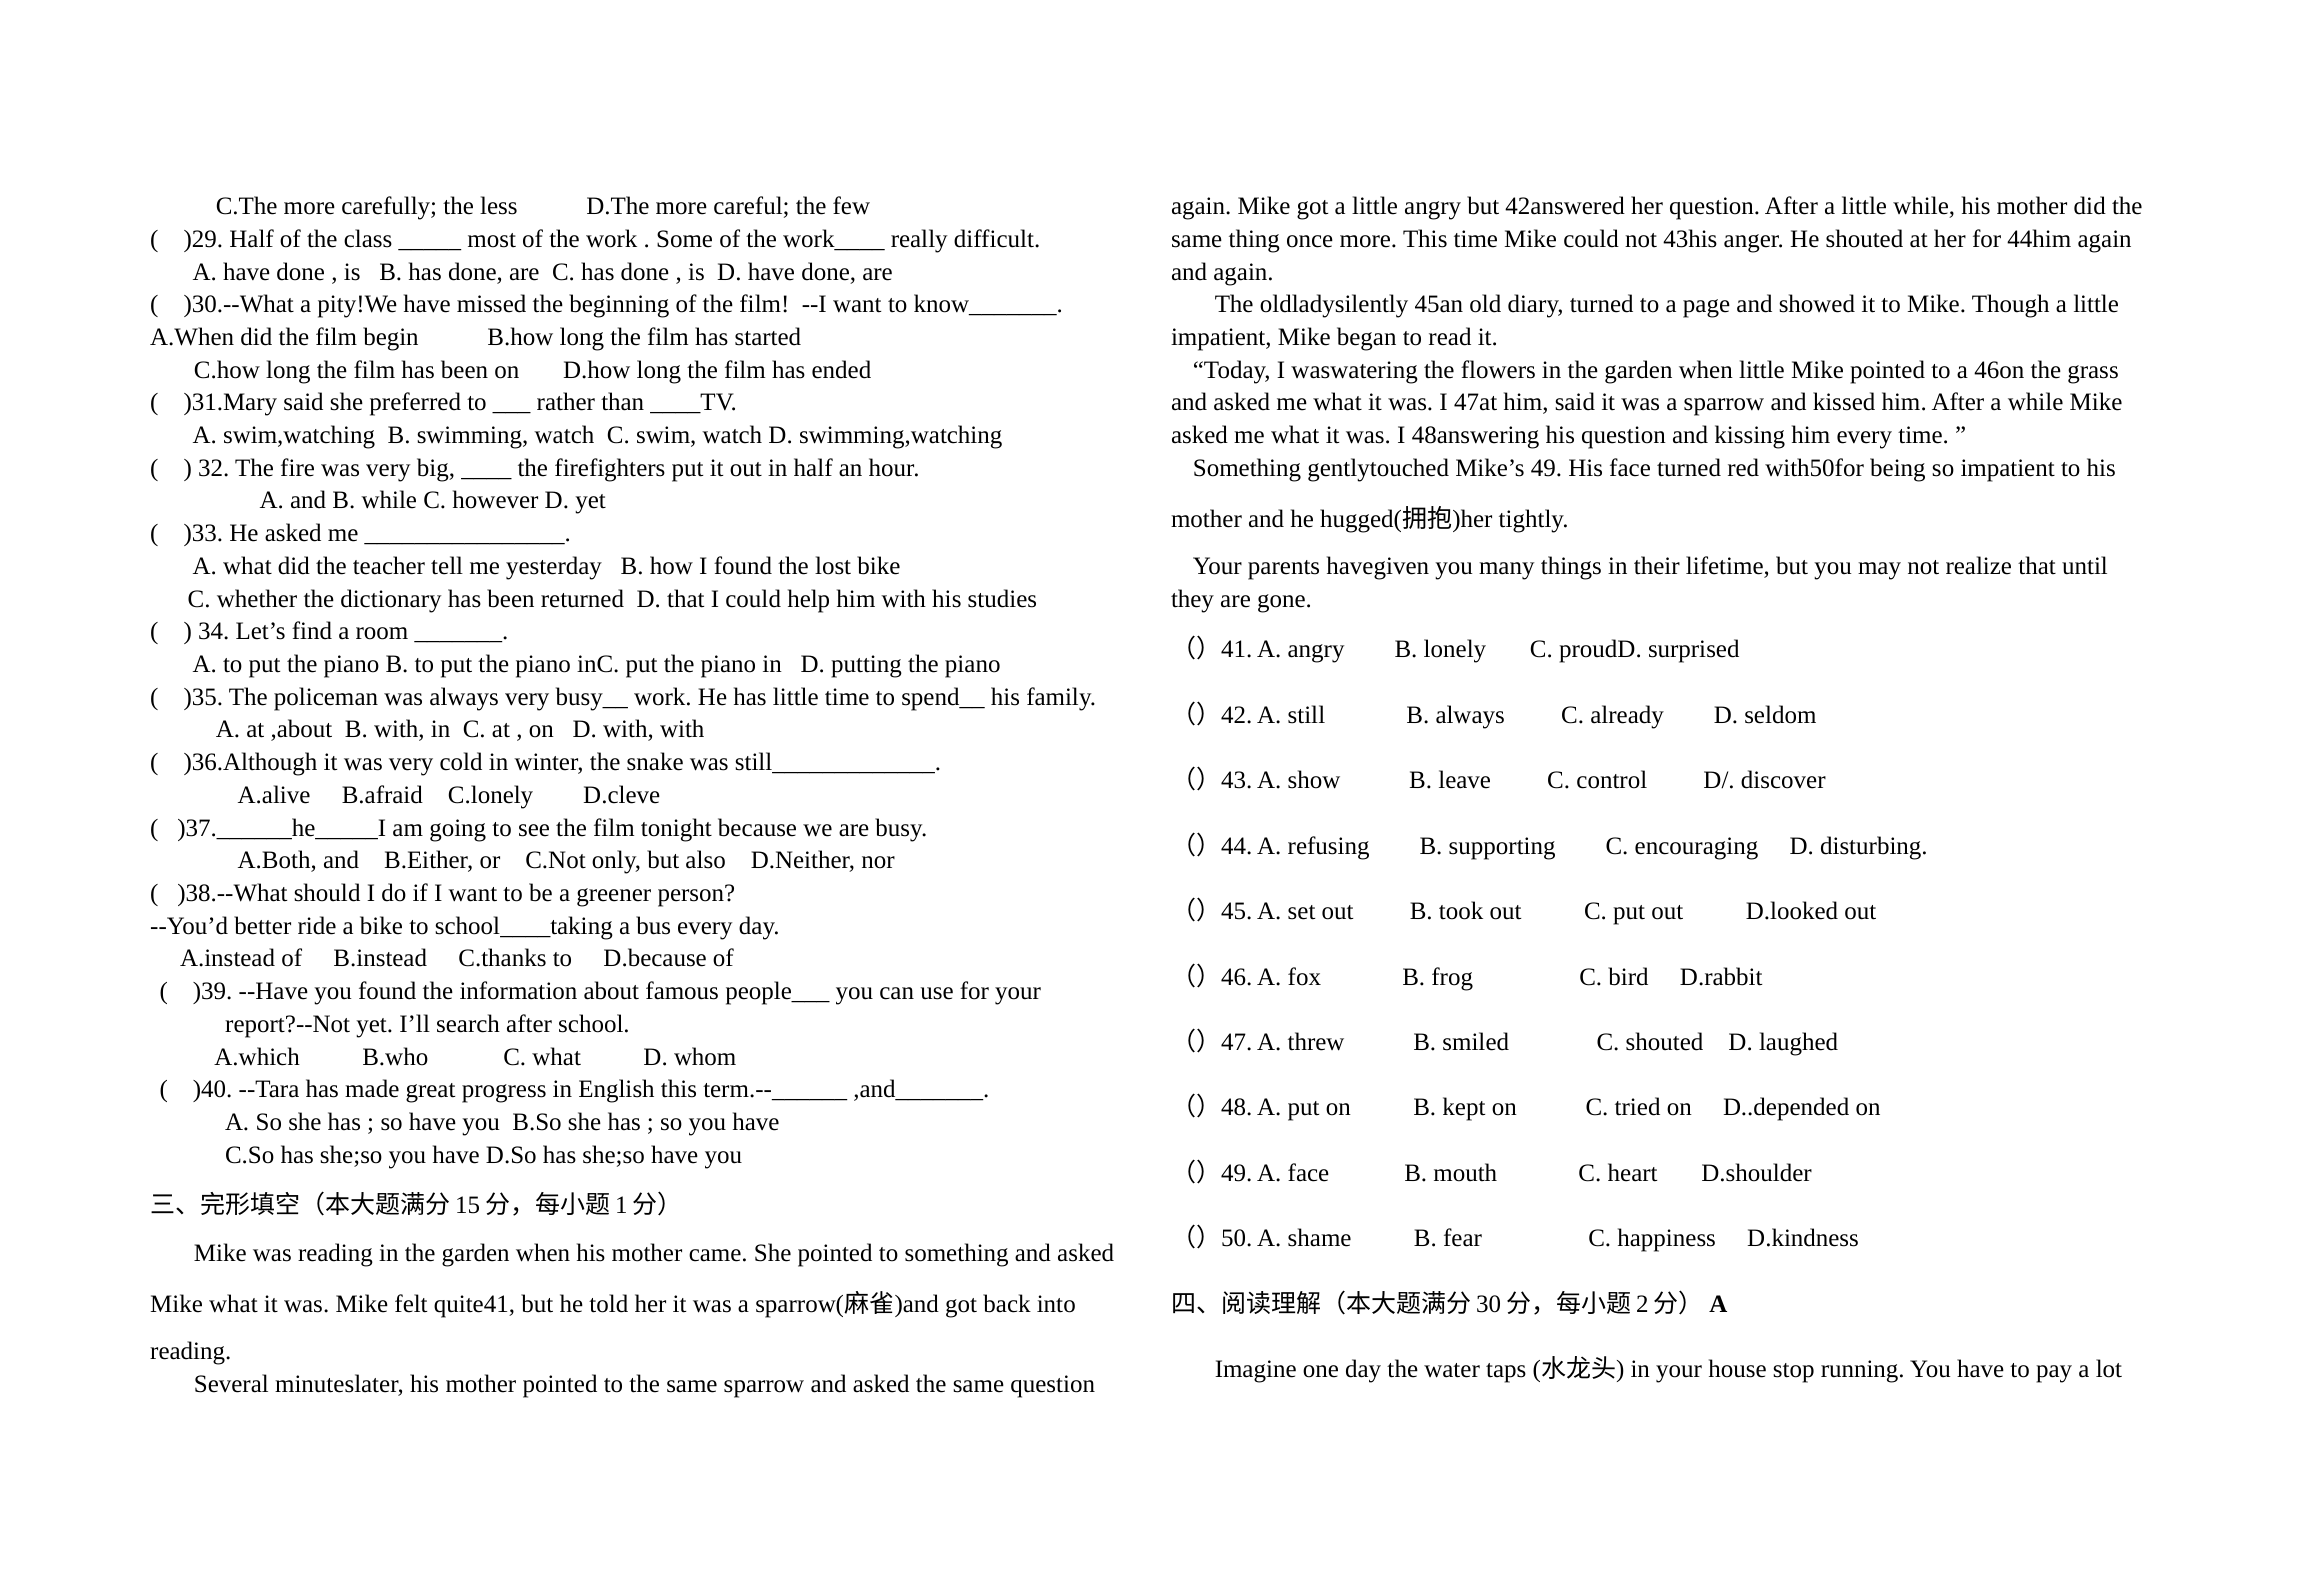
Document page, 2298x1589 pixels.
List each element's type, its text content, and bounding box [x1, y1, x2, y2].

text A.instead of B.instead C.thanks to D.because of [150, 941, 1126, 974]
text Several minuteslater, his mother pointed to the same sparrow and asked the same question again. Mike got a little angry but 42answered her question. After a little while, his mother did the same thing once more. This time Mike could not 43his anger. He shouted at her for 44him again and again. [1171, 189, 2147, 287]
text ( )33. He asked me ________________. [150, 516, 1126, 549]
text A. and B. while C. however D. yet [150, 483, 1126, 516]
text 三、完形填空（本大题满分15分，每小题1分） [150, 1170, 1126, 1236]
text A. have done , is B. has done, are C. has done , is D. have done, are [150, 254, 1126, 287]
text ( ) 32. The fire was very big, ____ the firefighters put it out in half an hour. [150, 451, 1126, 483]
text 四、阅读理解（本大题满分30分，每小题2分） A [1171, 1268, 2147, 1334]
text --You’d better ride a bike to school____taking a bus every day. [150, 909, 1126, 941]
text （）46. A. fox B. frog C. bird D.rabbit [1171, 941, 2147, 1007]
list So she has ; so have you B.So she has ; so you have [225, 1105, 1126, 1138]
text The oldladysilently 45an old diary, turned to a page and showed it to Mike. Though a little impatient, Mike began to read it. [1171, 287, 2147, 353]
text ( )31.Mary said she preferred to ___ rather than ____TV. [150, 385, 1126, 418]
text ( )39. --Have you found the information about famous people___ you can use for your report?--Not yet. I’ll search after school. [159, 974, 1126, 1039]
text “Today, I waswatering the flowers in the garden when little Mike pointed to a 46on the grass and asked me what it was. I 47at him, said it was a sparrow and kissed him. After a while Mike asked me what it was. I 48answering his question and kissing him every time. ” [1171, 353, 2147, 451]
text （）50. A. shame B. fear C. happiness D.kindness [1171, 1203, 2147, 1268]
text A. what did the teacher tell me yesterday B. how I found the lost bike [150, 549, 1126, 582]
text ( )38.--What should I do if I want to be a greener person? [150, 876, 1126, 909]
text A.Both, and B.Either, or C.Not only, but also D.Neither, nor [150, 843, 1126, 876]
text C.So has she;so you have D.So has she;so have you [225, 1138, 1126, 1170]
text （）49. A. face B. mouth C. heart D.shoulder [1171, 1138, 2147, 1203]
text C.The more carefully; the less D.The more careful; the few [150, 189, 1126, 222]
text A.which B.who C. what D. whom [159, 1039, 1126, 1072]
text ( )29. Half of the class _____ most of the work . Some of the work____ really difficult. [150, 222, 1126, 254]
text A. swim,watching B. swimming, watch C. swim, watch D. swimming,watching [150, 418, 1126, 451]
text C. whether the dictionary has been returned D. that I could help him with his studies [150, 582, 1126, 614]
text A. to put the piano B. to put the piano inC. put the piano in D. putting the piano [150, 647, 1126, 680]
text A. at ,about B. with, in C. at , on D. with, with [150, 712, 1126, 745]
text （）44. A. refusing B. supporting C. encouraging D. disturbing. [1171, 811, 2147, 876]
text ( )30.--What a pity!We have missed the beginning of the film! --I want to know_______. [150, 287, 1126, 320]
text Something gentlytouched Mike’s 49. His face turned red with50for being so impatient to his mother and he hugged(拥抱)her tightly. [1171, 451, 2147, 549]
text Mike was reading in the garden when his mother came. She pointed to something and asked Mike what it was. Mike felt quite41, but he told her it was a sparrow(麻雀)and got back into reading. [150, 1236, 1126, 1367]
text A.When did the film begin B.how long the film has started [150, 320, 1126, 353]
text C.how long the film has been on D.how long the film has ended [150, 353, 1126, 385]
text （）47. A. threw B. smiled C. shouted D. laughed [1171, 1007, 2147, 1072]
text ( ) 34. Let’s find a room _______. [150, 614, 1126, 647]
text ( )36.Although it was very cold in winter, the snake was still_____________. [150, 745, 1126, 778]
text （）43. A. show B. leave C. control D/. discover [1171, 745, 2147, 811]
text （）45. A. set out B. took out C. put out D.looked out [1171, 876, 2147, 941]
text （）48. A. put on B. kept on C. tried on D..depended on [1171, 1072, 2147, 1138]
text （）41. A. angry B. lonely C. proudD. surprised [1171, 614, 2147, 680]
text Several minuteslater, his mother pointed to the same sparrow and asked the same question again. Mike got a little angry but 42answered her question. After a little while, his mother did the same thing once more. This time Mike could not 43his anger. He shouted at her for 44him again and again. [150, 1367, 1126, 1399]
text ( )40. --Tara has made great progress in English this term.--______ ,and_______. [159, 1072, 1126, 1105]
text （）42. A. still B. always C. already D. seldom [1171, 680, 2147, 745]
text ( )35. The policeman was always very busy__ work. He has little time to spend__ his family. [150, 680, 1126, 712]
text ( )37.______he_____I am going to see the film tonight because we are busy. [150, 811, 1126, 843]
text A.alive B.afraid C.lonely D.cleve [150, 778, 1126, 811]
text Your parents havegiven you many things in their lifetime, but you may not realize that until they are gone. [1171, 549, 2147, 614]
